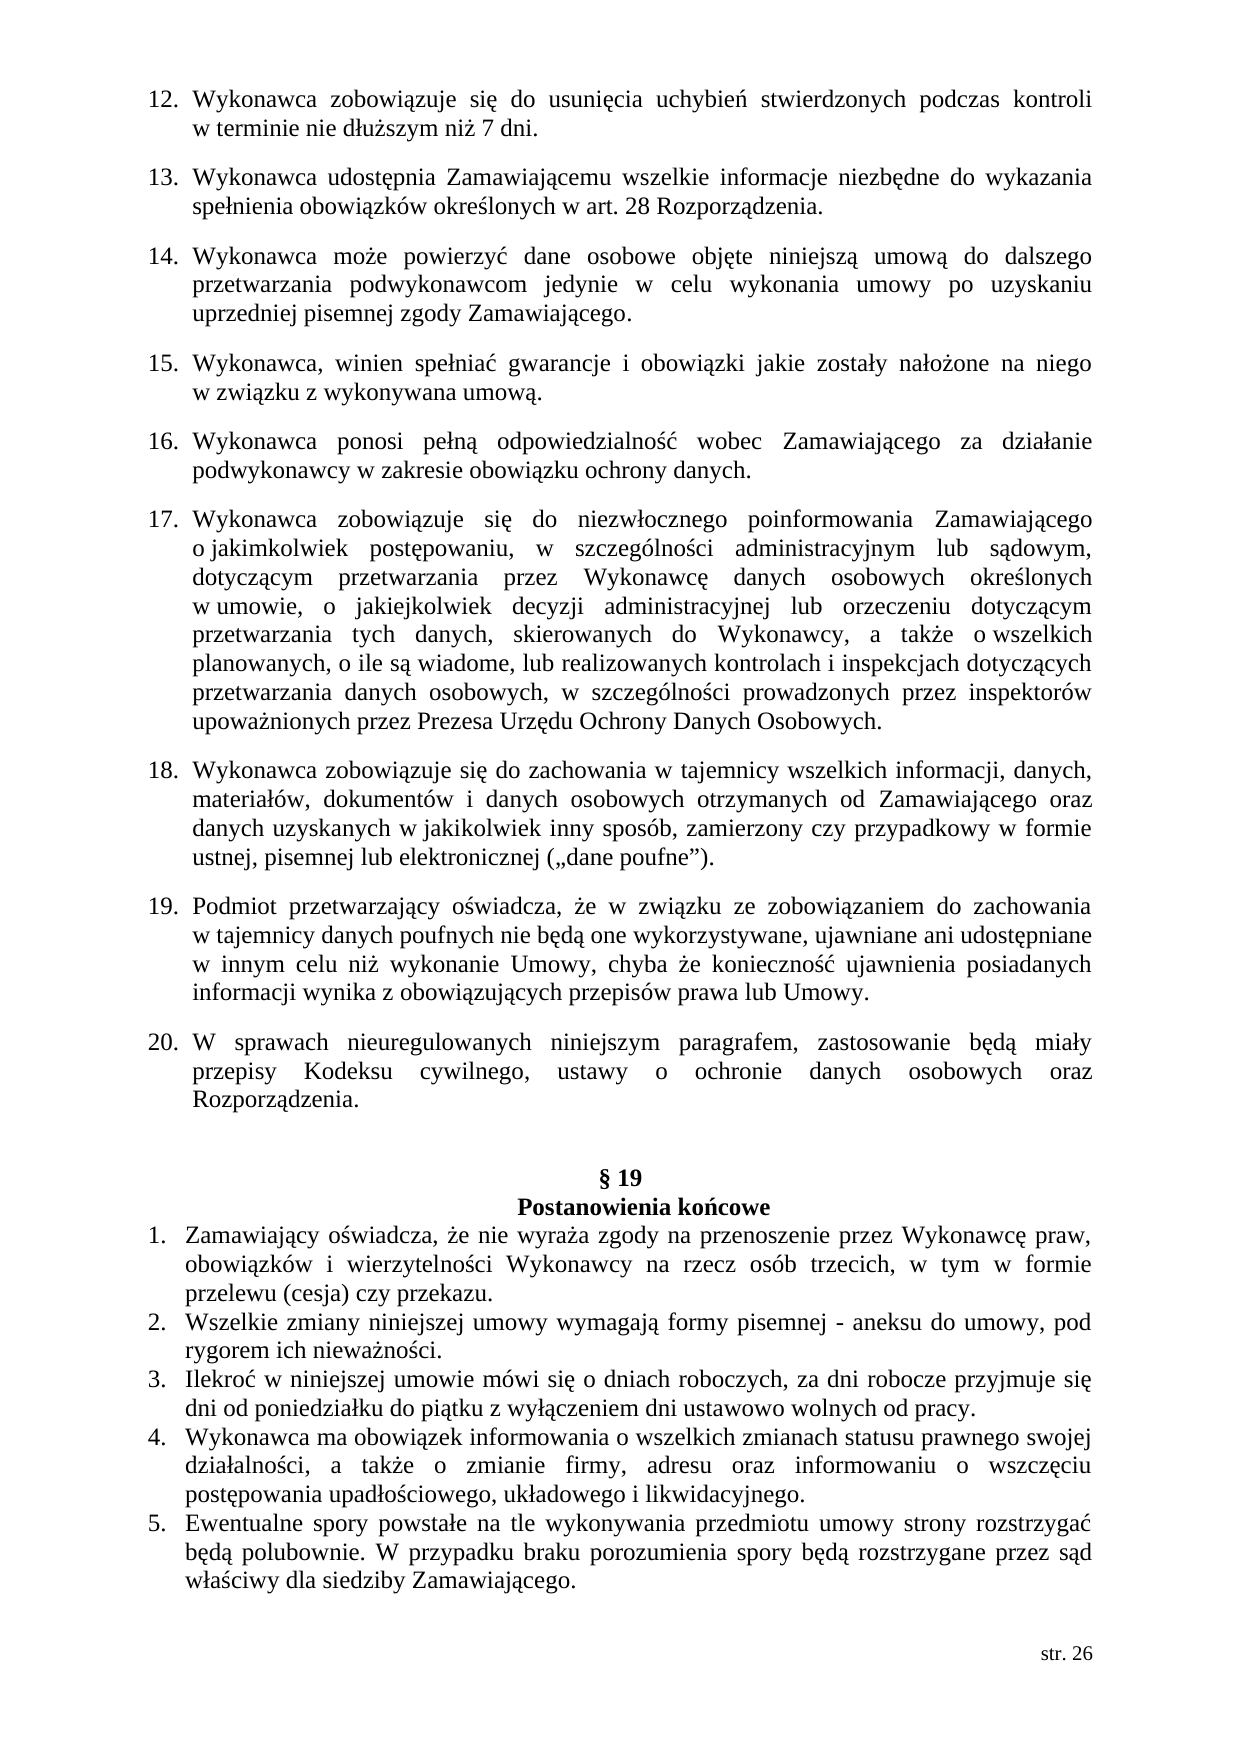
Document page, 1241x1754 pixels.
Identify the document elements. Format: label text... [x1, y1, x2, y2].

list Wykonawca zobowiązuje się do niezwłocznego poinformowania Zamawiającego o jakimkolwiek postępowaniu, w szczególności administracyjnym lub sądowym, dotyczącym przetwarzania przez Wykonawcę danych osobowych określonych w umowie, o jakiejkolwiek decyzji administracyjnej lub orzeczeniu dotyczącym przetwarzania tych danych, skierowanych do Wykonawcy, a także o wszelkich planowanych, o ile są wiadome, lub realizowanych kontrolach i inspekcjach dotyczących przetwarzania danych osobowych, w szczególności prowadzonych przez inspektorów upoważnionych przez Prezesa Urzędu Ochrony Danych Osobowych. [148, 504, 1092, 734]
list Zamawiający oświadcza, że nie wyraża zgody na przenoszenie przez Wykonawcę praw, obowiązków i wierzytelności Wykonawcy na rzecz osób trzecich, w tym w formie przelewu (cesja) czy przekazu. [148, 1220, 1092, 1307]
list Wykonawca ponosi pełną odpowiedzialność wobec Zamawiającego za działanie podwykonawcy w zakresie obowiązku ochrony danych. [148, 426, 1092, 484]
list Ilekroć w niniejszej umowie mówi się o dniach roboczych, za dni robocze przyjmuje się dni od poniedziałku do piątku z wyłączeniem dni ustawowo wolnych od pracy. [148, 1364, 1092, 1422]
list Wykonawca udostępnia Zamawiającemu wszelkie informacje niezbędne do wykazania spełnienia obowiązków określonych w art. 28 Rozporządzenia. [148, 162, 1092, 220]
list Podmiot przetwarzający oświadcza, że w związku ze zobowiązaniem do zachowania w tajemnicy danych poufnych nie będą one wykorzystywane, ujawniane ani udostępniane w innym celu niż wykonanie Umowy, chyba że konieczność ujawnienia posiadanych informacji wynika z obowiązujących przepisów prawa lub Umowy. [148, 891, 1092, 1006]
text Postanowienia końcowe [443, 1192, 1092, 1220]
text § 19 [148, 1163, 1092, 1192]
list Wykonawca ma obowiązek informowania o wszelkich zmianach statusu prawnego swojej działalności, a także o zmianie firmy, adresu oraz informowaniu o wszczęciu postępowania upadłościowego, układowego i likwidacyjnego. [148, 1422, 1092, 1508]
list Wykonawca zobowiązuje się do zachowania w tajemnicy wszelkich informacji, danych, materiałów, dokumentów i danych osobowych otrzymanych od Zamawiającego oraz danych uzyskanych w jakikolwiek inny sposób, zamierzony czy przypadkowy w formie ustnej, pisemnej lub elektronicznej („dane poufne”). [148, 755, 1092, 870]
list Ewentualne spory powstałe na tle wykonywania przedmiotu umowy strony rozstrzygać będą polubownie. W przypadku braku porozumienia spory będą rozstrzygane przez sąd właściwy dla siedziby Zamawiającego. [148, 1508, 1092, 1594]
list Wszelkie zmiany niniejszej umowy wymagają formy pisemnej - aneksu do umowy, pod rygorem ich nieważności. [148, 1307, 1092, 1364]
list Wykonawca zobowiązuje się do usunięcia uchybień stwierdzonych podczas kontroli w terminie nie dłuższym niż 7 dni. [148, 84, 1092, 142]
list Wykonawca może powierzyć dane osobowe objęte niniejszą umową do dalszego przetwarzania podwykonawcom jedynie w celu wykonania umowy po uzyskaniu uprzedniej pisemnej zgody Zamawiającego. [148, 241, 1092, 327]
list W sprawach nieuregulowanych niniejszym paragrafem, zastosowanie będą miały przepisy Kodeksu cywilnego, ustawy o ochronie danych osobowych oraz Rozporządzenia. [148, 1027, 1092, 1113]
list Wykonawca, winien spełniać gwarancje i obowiązki jakie zostały nałożone na niego w związku z wykonywana umową. [148, 348, 1092, 405]
